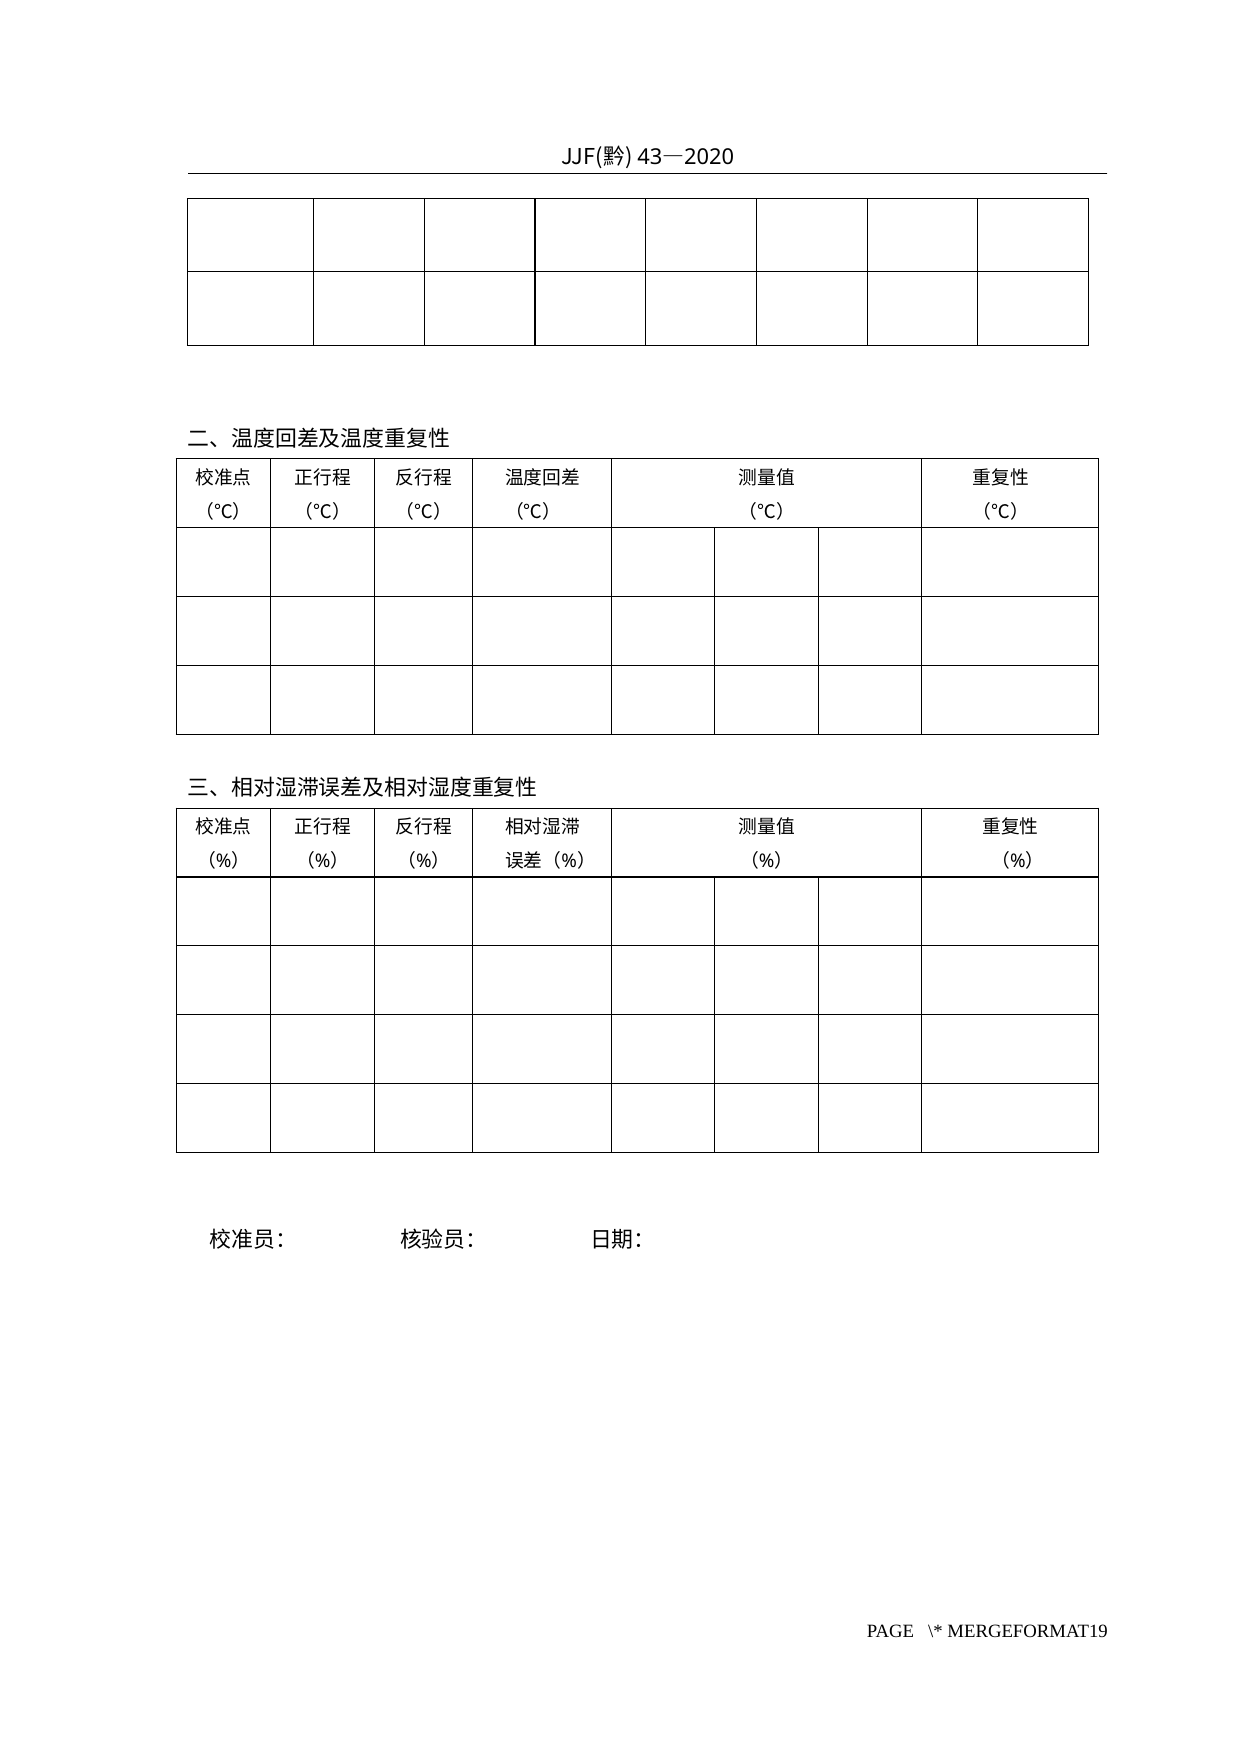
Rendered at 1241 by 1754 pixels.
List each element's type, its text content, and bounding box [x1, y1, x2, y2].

table_cell [715, 1084, 818, 1152]
table_cell [375, 528, 472, 596]
table_cell [375, 1015, 472, 1083]
table_cell [473, 946, 611, 1014]
table_cell [646, 272, 756, 344]
table_cell [375, 666, 472, 734]
table_cell [922, 946, 1098, 1014]
table_cell [922, 528, 1098, 596]
table_cell [715, 597, 818, 665]
table_cell [375, 597, 472, 665]
table_cell [375, 878, 472, 945]
table_header 重复性 （℃） [922, 459, 1098, 527]
table_cell [177, 878, 270, 945]
table_cell [868, 199, 977, 271]
table_cell [612, 597, 714, 665]
table_cell [177, 597, 270, 665]
table_cell [271, 946, 374, 1014]
table_cell [375, 1084, 472, 1152]
table_header 重复性 （%） [922, 809, 1098, 876]
table_cell [612, 1084, 714, 1152]
text 校准员： 核验员： 日期： [187, 1221, 1107, 1255]
table_cell [375, 946, 472, 1014]
table_cell [271, 666, 374, 734]
table_header 测量值 （℃） [612, 459, 921, 527]
table_cell [271, 597, 374, 665]
table_cell [271, 878, 374, 945]
table_cell [922, 878, 1098, 945]
table_header 测量值 （%） [612, 809, 921, 876]
table_cell [757, 199, 867, 271]
table_cell [646, 199, 756, 271]
table_header 校准点（℃） [177, 459, 270, 527]
table_cell [757, 272, 867, 344]
table_cell [819, 666, 921, 734]
table_cell [271, 1084, 374, 1152]
table_cell [978, 199, 1088, 271]
table_cell [612, 666, 714, 734]
table_cell [715, 878, 818, 945]
table_cell [612, 878, 714, 945]
table_cell [819, 878, 921, 945]
table_cell [271, 1015, 374, 1083]
table_cell [612, 1015, 714, 1083]
table_cell [177, 528, 270, 596]
table_cell [177, 1015, 270, 1083]
table_cell [715, 1015, 818, 1083]
table_cell [177, 946, 270, 1014]
table_cell [612, 528, 714, 596]
table_cell [473, 528, 611, 596]
table_cell [715, 946, 818, 1014]
table_header 反行程 （℃） [375, 459, 472, 527]
table_cell [473, 1084, 611, 1152]
table_cell [922, 597, 1098, 665]
table_header 反行程 （%） [375, 809, 472, 876]
table_cell [425, 272, 534, 344]
table_header 正行程 （%） [271, 809, 374, 876]
table_cell [473, 597, 611, 665]
table_cell [819, 528, 921, 596]
table_cell [473, 666, 611, 734]
table_cell [922, 1084, 1098, 1152]
table_cell [314, 199, 424, 271]
table_cell [819, 1084, 921, 1152]
table_cell [177, 666, 270, 734]
table_header 校准点（%） [177, 809, 270, 876]
table_cell [922, 666, 1098, 734]
table_cell [536, 199, 645, 271]
table_cell [819, 1015, 921, 1083]
table_cell [314, 272, 424, 344]
table_cell [473, 1015, 611, 1083]
table_cell [536, 272, 645, 344]
table_cell [188, 272, 313, 344]
table_cell [868, 272, 977, 344]
table_header 相对湿滞 误差（%） [473, 809, 611, 876]
table_cell [819, 946, 921, 1014]
table_cell [473, 878, 611, 945]
table_cell [177, 1084, 270, 1152]
table_cell [612, 946, 714, 1014]
table_cell [188, 199, 313, 271]
text 二、温度回差及温度重复性 [187, 419, 1107, 453]
text 三、相对湿滞误差及相对湿度重复性 [187, 769, 1107, 803]
table_cell [271, 528, 374, 596]
table_header 温度回差 （℃） [473, 459, 611, 527]
table_cell [715, 666, 818, 734]
table_cell [922, 1015, 1098, 1083]
table_cell [978, 272, 1088, 344]
table_cell [819, 597, 921, 665]
table_cell [425, 199, 534, 271]
table_cell [715, 528, 818, 596]
table_header 正行程 （℃） [271, 459, 374, 527]
